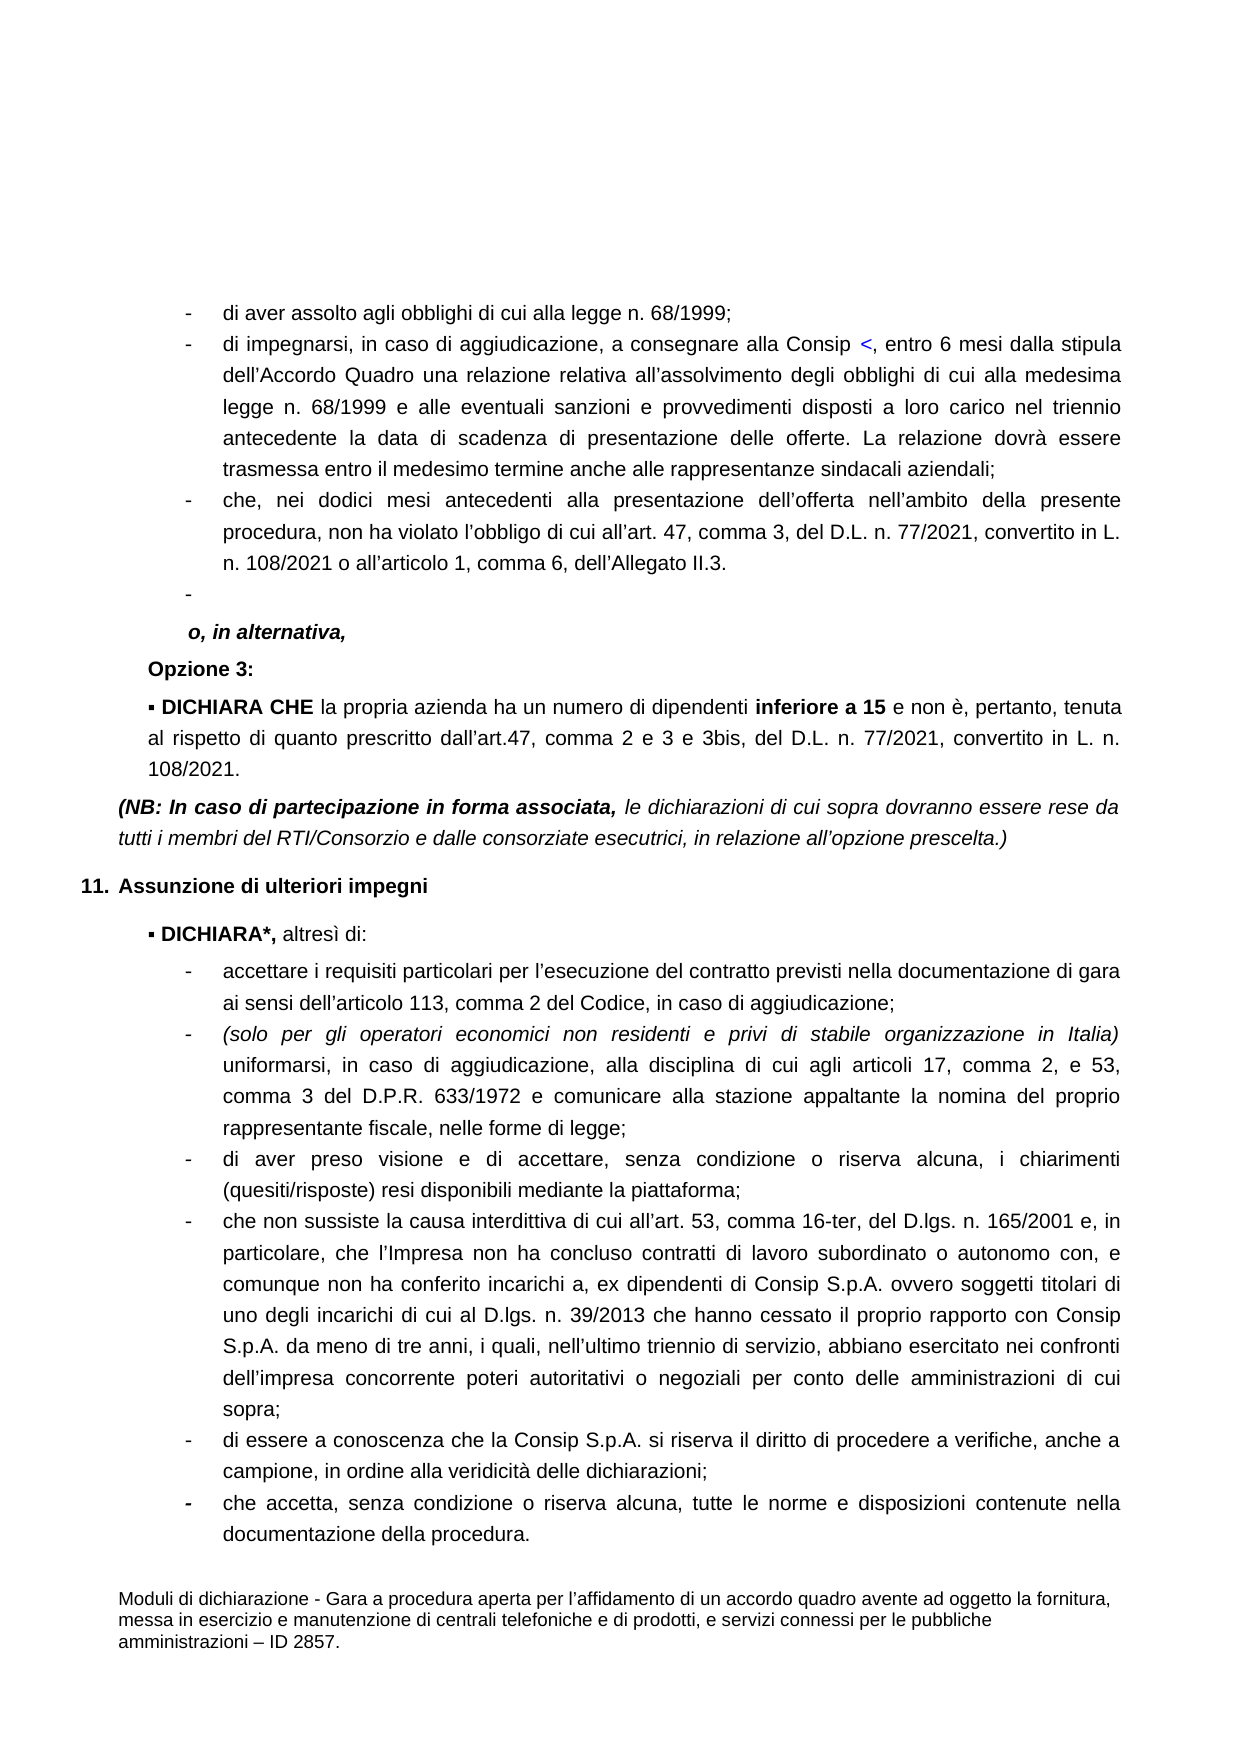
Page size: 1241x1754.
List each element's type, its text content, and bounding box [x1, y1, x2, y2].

list (solo per gli operatori economici non residenti e privi di stabile organizzazione in Italia) uniformarsi, in caso di aggiudicazione, alla disciplina di cui agli articoli 17, comma 2, e 53, comma 3 del D.P.R. 633/1972 e comunicare alla stazione appaltante la nomina del proprio rappresentante fiscale, nelle forme di legge; [185, 1016, 1122, 1141]
list di aver assolto agli obblighi di cui alla legge n. 68/1999; [185, 295, 1122, 327]
text o, in alternativa, [148, 614, 1122, 645]
list di aver preso visione e di accettare, senza condizione o riserva alcuna, i chiarimenti (quesiti/risposte) resi disponibili mediante la piattaforma; [185, 1141, 1122, 1204]
list di essere a conoscenza che la Consip S.p.A. si riserva il diritto di procedere a verifiche, anche a campione, in ordine alla veridicità delle dichiarazioni; [185, 1422, 1122, 1485]
list di impegnarsi, in caso di aggiudicazione, a consegnare alla Consip <, entro 6 mesi dalla stipula dell’Accordo Quadro una relazione relativa all’assolvimento degli obblighi di cui alla medesima legge n. 68/1999 e alle eventuali sanzioni e provvedimenti disposti a loro carico nel triennio antecedente la data di scadenza di presentazione delle offerte. La relazione dovrà essere trasmessa entro il medesimo termine anche alle rappresentanze sindacali aziendali; [185, 327, 1122, 483]
list che accetta, senza condizione o riserva alcuna, tutte le norme e disposizioni contenute nella documentazione della procedura. [185, 1485, 1122, 1547]
text ▪ DICHIARA*, altresì di: [148, 916, 1122, 947]
list Assunzione di ulteriori impegni [81, 868, 1122, 899]
text (NB: In caso di partecipazione in forma associata, le dichiarazioni di cui sopra dovranno essere rese da tutti i membri del RTI/Consorzio e dalle consorziate esecutrici, in relazione all’opzione prescelta.) [118, 789, 1122, 852]
list che, nei dodici mesi antecedenti alla presentazione dell’offerta nell’ambito della presente procedura, non ha violato l’obbligo di cui all’art. 47, comma 3, del D.L. n. 77/2021, convertito in L. n. 108/2021 o all’articolo 1, comma 6, dell’Allegato II.3. [185, 483, 1122, 577]
list che non sussiste la causa interdittiva di cui all’art. 53, comma 16-ter, del D.lgs. n. 165/2001 e, in particolare, che l’Impresa non ha concluso contratti di lavoro subordinato o autonomo con, e comunque non ha conferito incarichi a, ex dipendenti di Consip S.p.A. ovvero soggetti titolari di uno degli incarichi di cui al D.lgs. n. 39/2013 che hanno cessato il proprio rapporto con Consip S.p.A. da meno di tre anni, i quali, nell’ultimo triennio di servizio, abbiano esercitato nei confronti dell’impresa concorrente poteri autoritativi o negoziali per conto delle amministrazioni di cui sopra; [185, 1204, 1122, 1422]
text ▪ DICHIARA CHE la propria azienda ha un numero di dipendenti inferiore a 15 e non è, pertanto, tenuta al rispetto di quanto prescritto dall’art.47, comma 2 e 3 e 3bis, del D.L. n. 77/2021, convertito in L. n. 108/2021. [148, 689, 1122, 783]
text Opzione 3: [148, 652, 1122, 683]
list accettare i requisiti particolari per l’esecuzione del contratto previsti nella documentazione di gara ai sensi dell’articolo 113, comma 2 del Codice, in caso di aggiudicazione; [185, 954, 1122, 1016]
